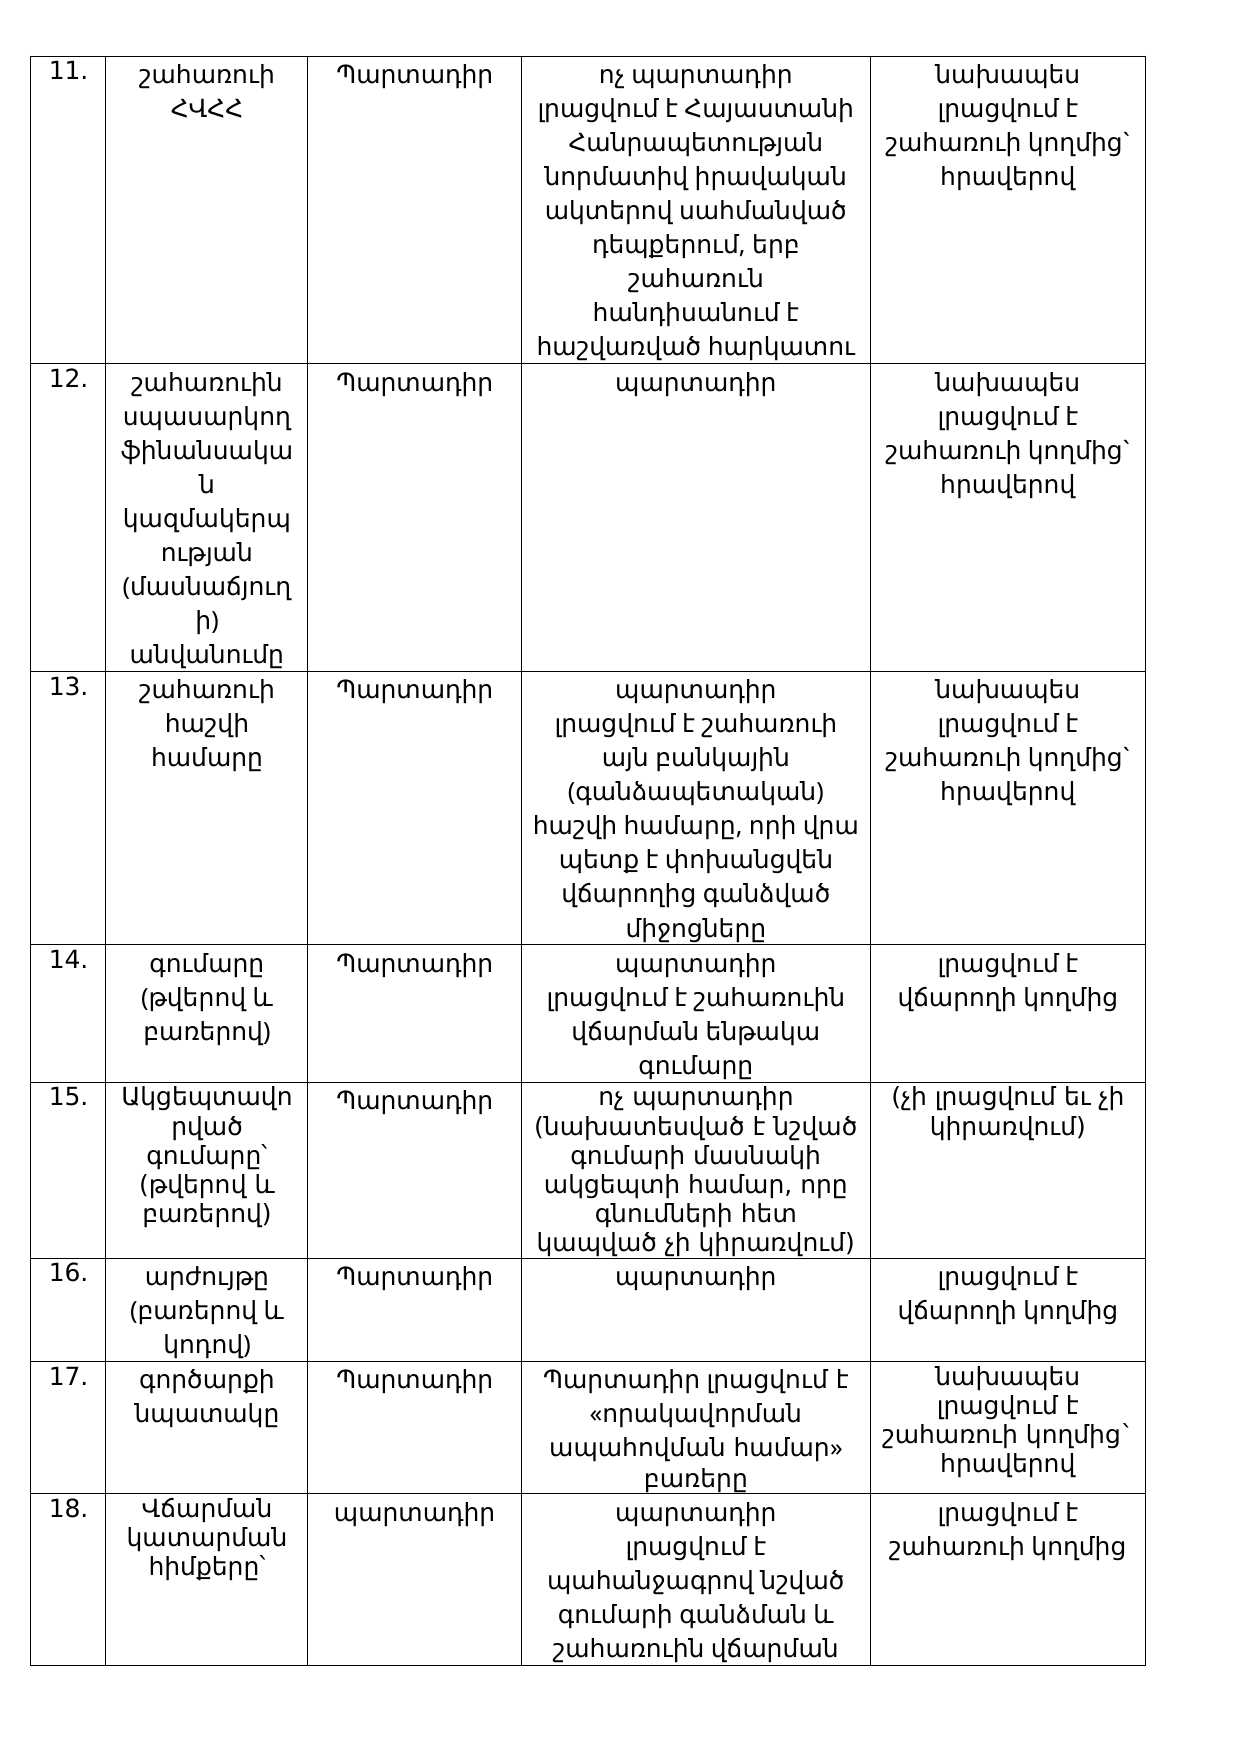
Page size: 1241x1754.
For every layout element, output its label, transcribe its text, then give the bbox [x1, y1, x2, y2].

table_cell պարտադիր [308, 1494, 521, 1664]
table_cell պարտադիր [522, 364, 870, 671]
table_cell 11. [31, 57, 105, 363]
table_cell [106, 1494, 307, 1664]
table_cell 18. [31, 1494, 105, 1664]
table_cell (չի լրացվում եւ չի կիրառվում) [871, 1083, 1145, 1258]
table_cell լրացվում է վճարողի կողմից [871, 1259, 1145, 1361]
table_cell ոչ պարտադիր (նախատեսված է նշված գումարի մասնակի ակցեպտի համար, որը գնումների հետ կապված չի կիրառվում) [522, 1083, 870, 1258]
table_cell Պարտադիր [308, 1259, 521, 1361]
table_cell պարտադիր լրացվում է շահառուի այն բանկային (գանձապետական) հաշվի համարը, որի վրա պետք է փոխանցվեն վճարողից գանձված միջոցները [522, 672, 870, 944]
table_cell լրացվում է վճարողի կողմից [871, 945, 1145, 1082]
table_cell նախապես լրացվում է շահառուի կողմից` հրավերով [871, 672, 1145, 944]
table_cell գործարքի նպատակը [106, 1362, 307, 1493]
table_cell պարտադիր լրացվում է շահառուին վճարման ենթակա գումարը [522, 945, 870, 1082]
table_cell Պարտադիր [308, 364, 521, 671]
table_cell պարտադիր [522, 1259, 870, 1361]
table_cell Պարտադիր [308, 1362, 521, 1493]
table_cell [871, 1494, 1145, 1664]
table_cell նախապես լրացվում է շահառուի կողմից` հրավերով [871, 1362, 1145, 1493]
table_cell 13. [31, 672, 105, 944]
table_cell 17. [31, 1362, 105, 1493]
table_cell շահառուի ՀՎՀՀ [106, 57, 307, 363]
table_cell 15. [31, 1083, 105, 1258]
table_cell նախապես լրացվում է շահառուի կողմից` հրավերով [871, 364, 1145, 671]
table_cell շահառուի հաշվի համարը [106, 672, 307, 944]
table_cell Պարտադիր [308, 1083, 521, 1258]
table_cell ոչ պարտադիր լրացվում է Հայաստանի Հանրապետության նորմատիվ իրավական ակտերով սահմանված դեպքերում, երբ շահառուն հանդիսանում է հաշվառված հարկատու [522, 57, 870, 363]
table_cell Ակցեպտավորված գումարը՝ (թվերով և բառերով) [106, 1083, 307, 1258]
table_cell գումարը (թվերով և բառերով) [106, 945, 307, 1082]
table_cell Պարտադիր [308, 57, 521, 363]
table_cell Պարտադիր [308, 945, 521, 1082]
table_cell արժույթը (բառերով և կոդով) [106, 1259, 307, 1361]
table_cell 12. [31, 364, 105, 671]
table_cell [871, 57, 1145, 363]
table_cell 14. [31, 945, 105, 1082]
table_cell Պարտադիր լրացվում է «որակավորման ապահովման համար» բառերը [522, 1362, 870, 1493]
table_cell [522, 1494, 870, 1664]
table_cell 16. [31, 1259, 105, 1361]
table_cell շահառուին սպասարկող ֆինանսական կազմակերպության (մասնաճյուղի) անվանումը [106, 364, 307, 671]
table_cell Պարտադիր [308, 672, 521, 944]
